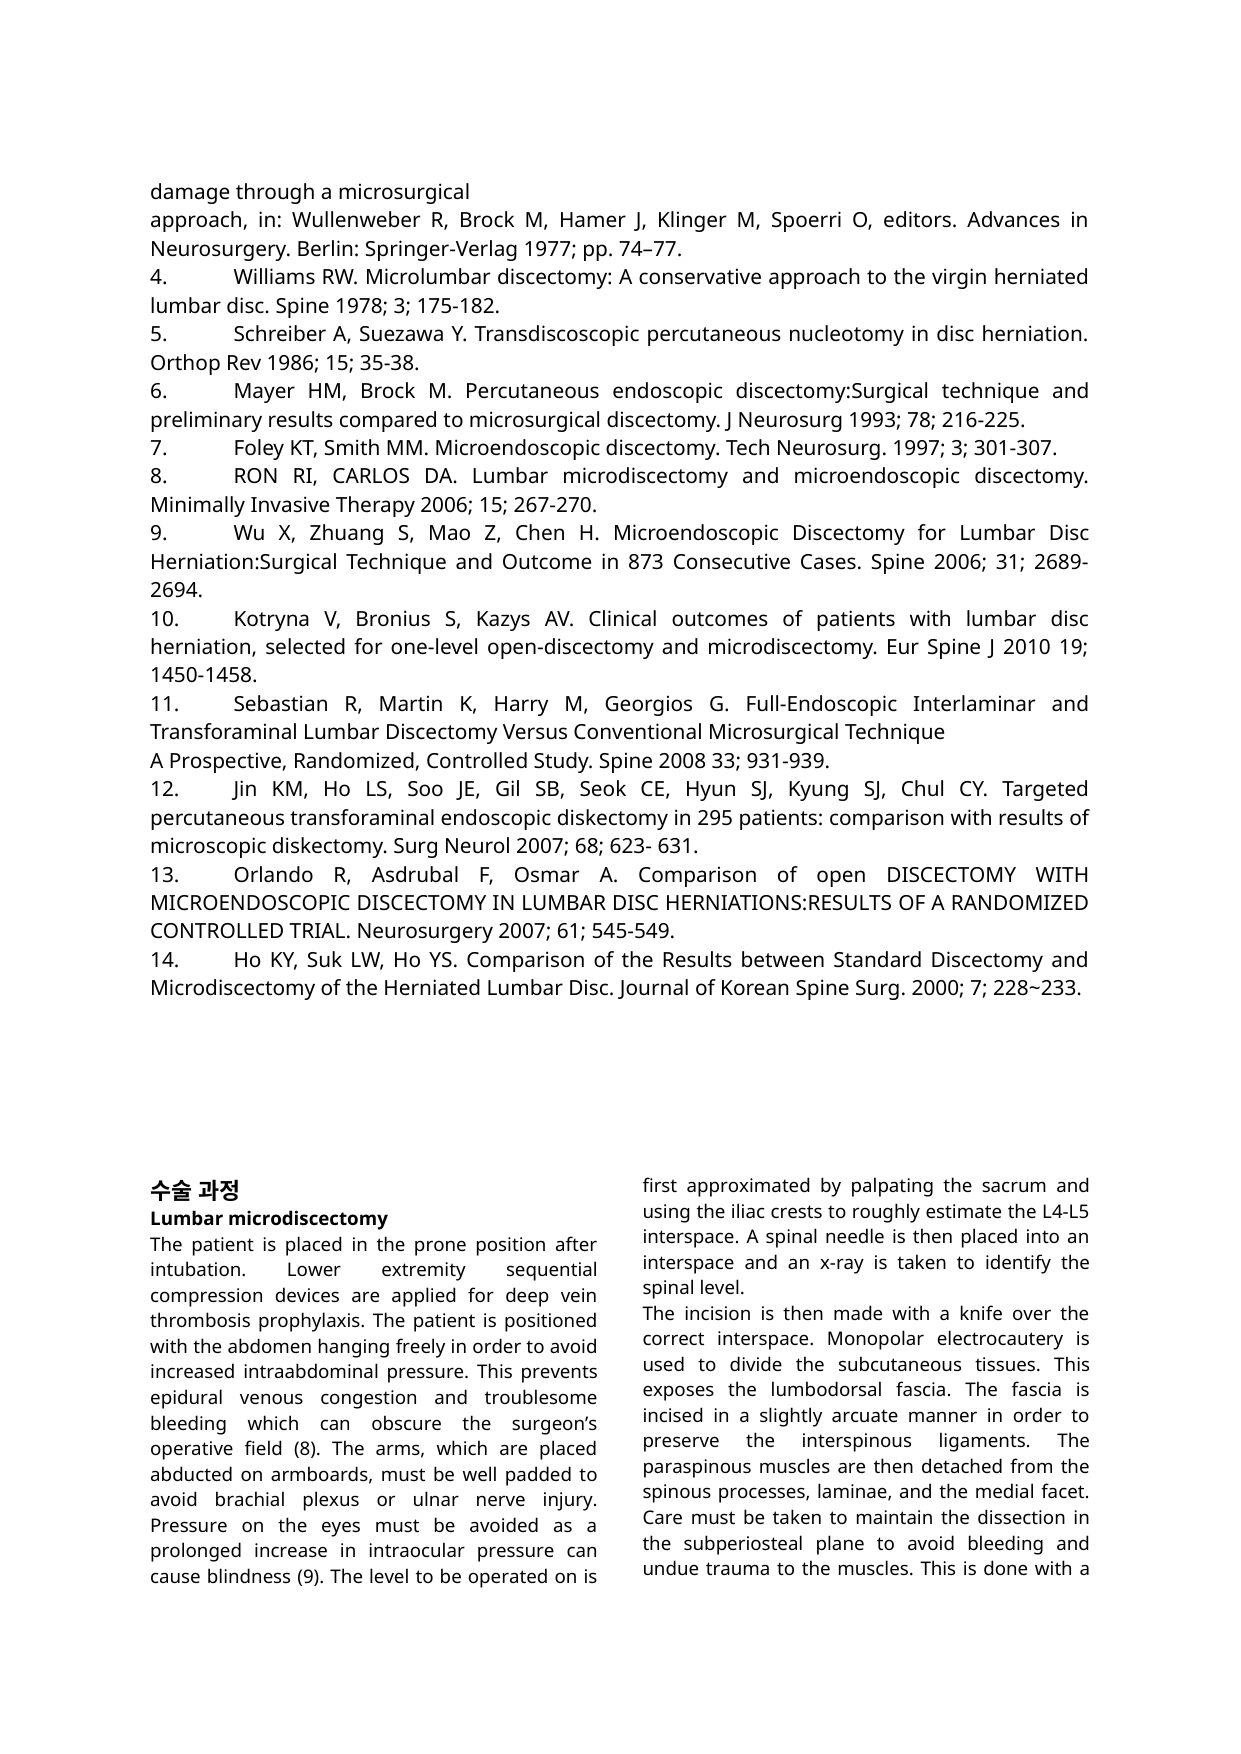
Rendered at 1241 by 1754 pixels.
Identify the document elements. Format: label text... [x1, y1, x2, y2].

text 12. Jin KM, Ho LS, Soo JE, Gil SB, Seok CE, Hyun SJ, Kyung SJ, Chul CY. Targeted percutaneous transforaminal endoscopic diskectomy in 295 patients: comparison with results of microscopic diskectomy. Surg Neurol 2007; 68; 623- 631. [150, 774, 1090, 860]
text 5. Schreiber A, Suezawa Y. Transdiscoscopic percutaneous nucleotomy in disc herniation. Orthop Rev 1986; 15; 35-38. [150, 319, 1090, 376]
text 7. Foley KT, Smith MM. Microendoscopic discectomy. Tech Neurosurg. 1997; 3; 301-307. [150, 433, 1090, 462]
text 14. Ho KY, Suk LW, Ho YS. Comparison of the Results between Standard Discectomy and Microdiscectomy of the Herniated Lumbar Disc. Journal of Korean Spine Surg. 2000; 7; 228~233. [150, 945, 1090, 1002]
text Lumbar microdiscectomy [150, 1206, 598, 1231]
text A Prospective, Randomized, Controlled Study. Spine 2008 33; 931-939. [150, 746, 1090, 774]
text 수술 과정 [150, 1172, 598, 1206]
text 6. Mayer HM, Brock M. Percutaneous endoscopic discectomy:Surgical technique and preliminary results compared to microsurgical discectomy. J Neurosurg 1993; 78; 216-225. [150, 376, 1090, 433]
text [150, 177, 1090, 206]
text The patient is placed in the prone position after intubation. Lower extremity sequential compression devices are applied for deep vein thrombosis prophylaxis. The patient is positioned with the abdomen hanging freely in order to avoid increased intraabdominal pressure. This prevents epidural venous congestion and troublesome bleeding which can obscure the surgeon’s operative field (8). The arms, which are placed abducted on armboards, must be well padded to avoid brachial plexus or ulnar nerve injury. Pressure on the eyes must be avoided as a prolonged increase in intraocular pressure can cause blindness (9). The level to be operated on is first approximated by palpating the sacrum and using the iliac crests to roughly estimate the L4-L5 interspace. A spinal needle is then placed into an interspace and an x-ray is taken to identify the spinal level. [642, 1172, 1090, 1300]
text 10. Kotryna V, Bronius S, Kazys AV. Clinical outcomes of patients with lumbar disc herniation, selected for one-level open-discectomy and microdiscectomy. Eur Spine J 2010 19; 1450-1458. [150, 604, 1090, 689]
text approach, in: Wullenweber R, Brock M, Hamer J, Klinger M, Spoerri O, editors. Advances in Neurosurgery. Berlin: Springer-Verlag 1977; pp. 74–77. [150, 206, 1090, 262]
text 8. RON RI, CARLOS DA. Lumbar microdiscectomy and microendoscopic discectomy. Minimally Invasive Therapy 2006; 15; 267-270. [150, 462, 1090, 518]
text 4. Williams RW. Microlumbar discectomy: A conservative approach to the virgin herniated lumbar disc. Spine 1978; 3; 175-182. [150, 262, 1090, 319]
text 11. Sebastian R, Martin K, Harry M, Georgios G. Full-Endoscopic Interlaminar and Transforaminal Lumbar Discectomy Versus Conventional Microsurgical Technique [150, 689, 1090, 746]
text 9. Wu X, Zhuang S, Mao Z, Chen H. Microendoscopic Discectomy for Lumbar Disc Herniation:Surgical Technique and Outcome in 873 Consecutive Cases. Spine 2006; 31; 2689-2694. [150, 518, 1090, 604]
text 13. Orlando R, Asdrubal F, Osmar A. Comparison of open DISCECTOMY WITH MICROENDOSCOPIC DISCECTOMY IN LUMBAR DISC HERNIATIONS:RESULTS OF A RANDOMIZED CONTROLLED TRIAL. Neurosurgery 2007; 61; 545-549. [150, 860, 1090, 945]
text The patient is placed in the prone position after intubation. Lower extremity sequential compression devices are applied for deep vein thrombosis prophylaxis. The patient is positioned with the abdomen hanging freely in order to avoid increased intraabdominal pressure. This prevents epidural venous congestion and troublesome bleeding which can obscure the surgeon’s operative field (8). The arms, which are placed abducted on armboards, must be well padded to avoid brachial plexus or ulnar nerve injury. Pressure on the eyes must be avoided as a prolonged increase in intraocular pressure can cause blindness (9). The level to be operated on is first approximated by palpating the sacrum and using the iliac crests to roughly estimate the L4-L5 interspace. A spinal needle is then placed into an interspace and an x-ray is taken to identify the spinal level. [150, 1231, 598, 1588]
